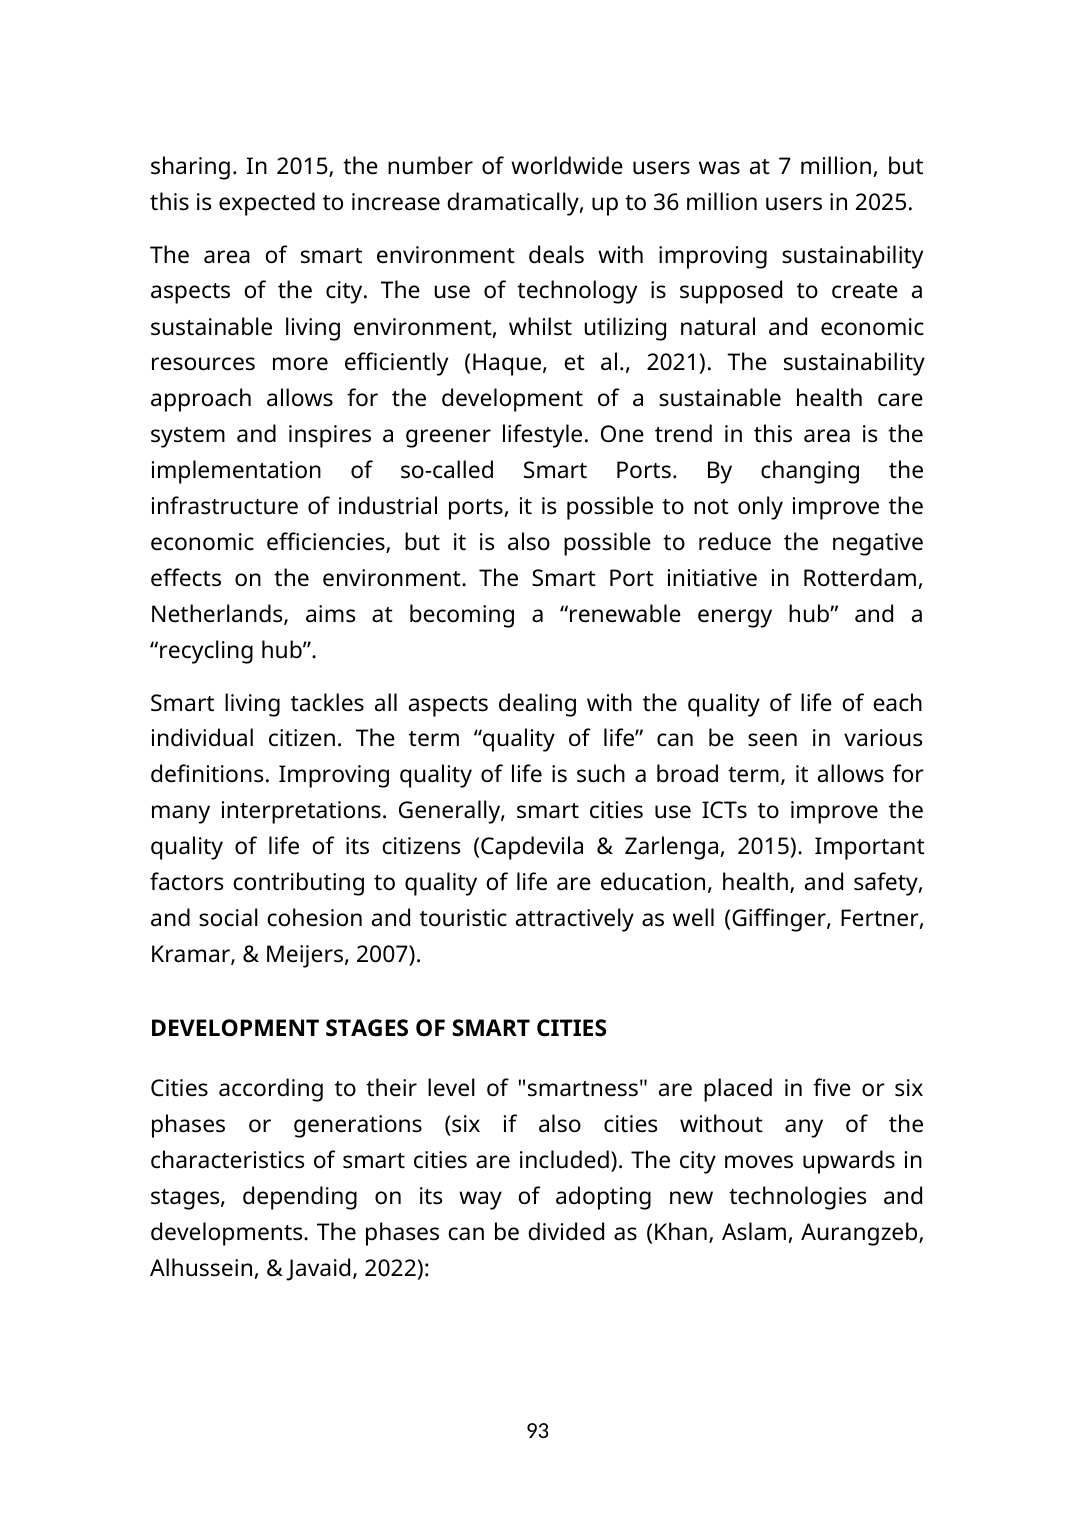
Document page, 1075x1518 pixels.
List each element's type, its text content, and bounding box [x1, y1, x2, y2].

text The area of smart environment deals with improving sustainability aspects of the city. The use of technology is supposed to create a sustainable living environment, whilst utilizing natural and economic resources more efficiently (Haque, et al., 2021). The sustainability approach allows for the development of a sustainable health care system and inspires a greener lifestyle. One trend in this area is the implementation of so-called Smart Ports. By changing the infrastructure of industrial ports, it is possible to not only improve the economic efficiencies, but it is also possible to reduce the negative effects on the environment. The Smart Port initiative in Rotterdam, Netherlands, aims at becoming a “renewable energy hub” and a “recycling hub”. [150, 238, 925, 665]
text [150, 150, 925, 217]
text Cities according to their level of "smartness" are placed in five or six phases or generations (six if also cities without any of the characteristics of smart cities are included). The city moves upwards in stages, depending on its way of adopting new technologies and developments. The phases can be divided as (Khan, Aslam, Aurangzeb, Alhussein, & Javaid, 2022): [150, 1072, 925, 1283]
text DEVELOPMENT STAGES OF SMART CITIES [150, 1011, 925, 1043]
text Smart living tackles all aspects dealing with the quality of life of each individual citizen. The term “quality of life” can be seen in various definitions. Improving quality of life is such a broad term, it allows for many interpretations. Generally, smart cities use ICTs to improve the quality of life of its citizens (Capdevila & Zarlenga, 2015). Important factors contributing to quality of life are education, health, and safety, and social cohesion and touristic attractively as well (Giffinger, Fertner, Kramar, & Meijers, 2007). [150, 686, 925, 969]
